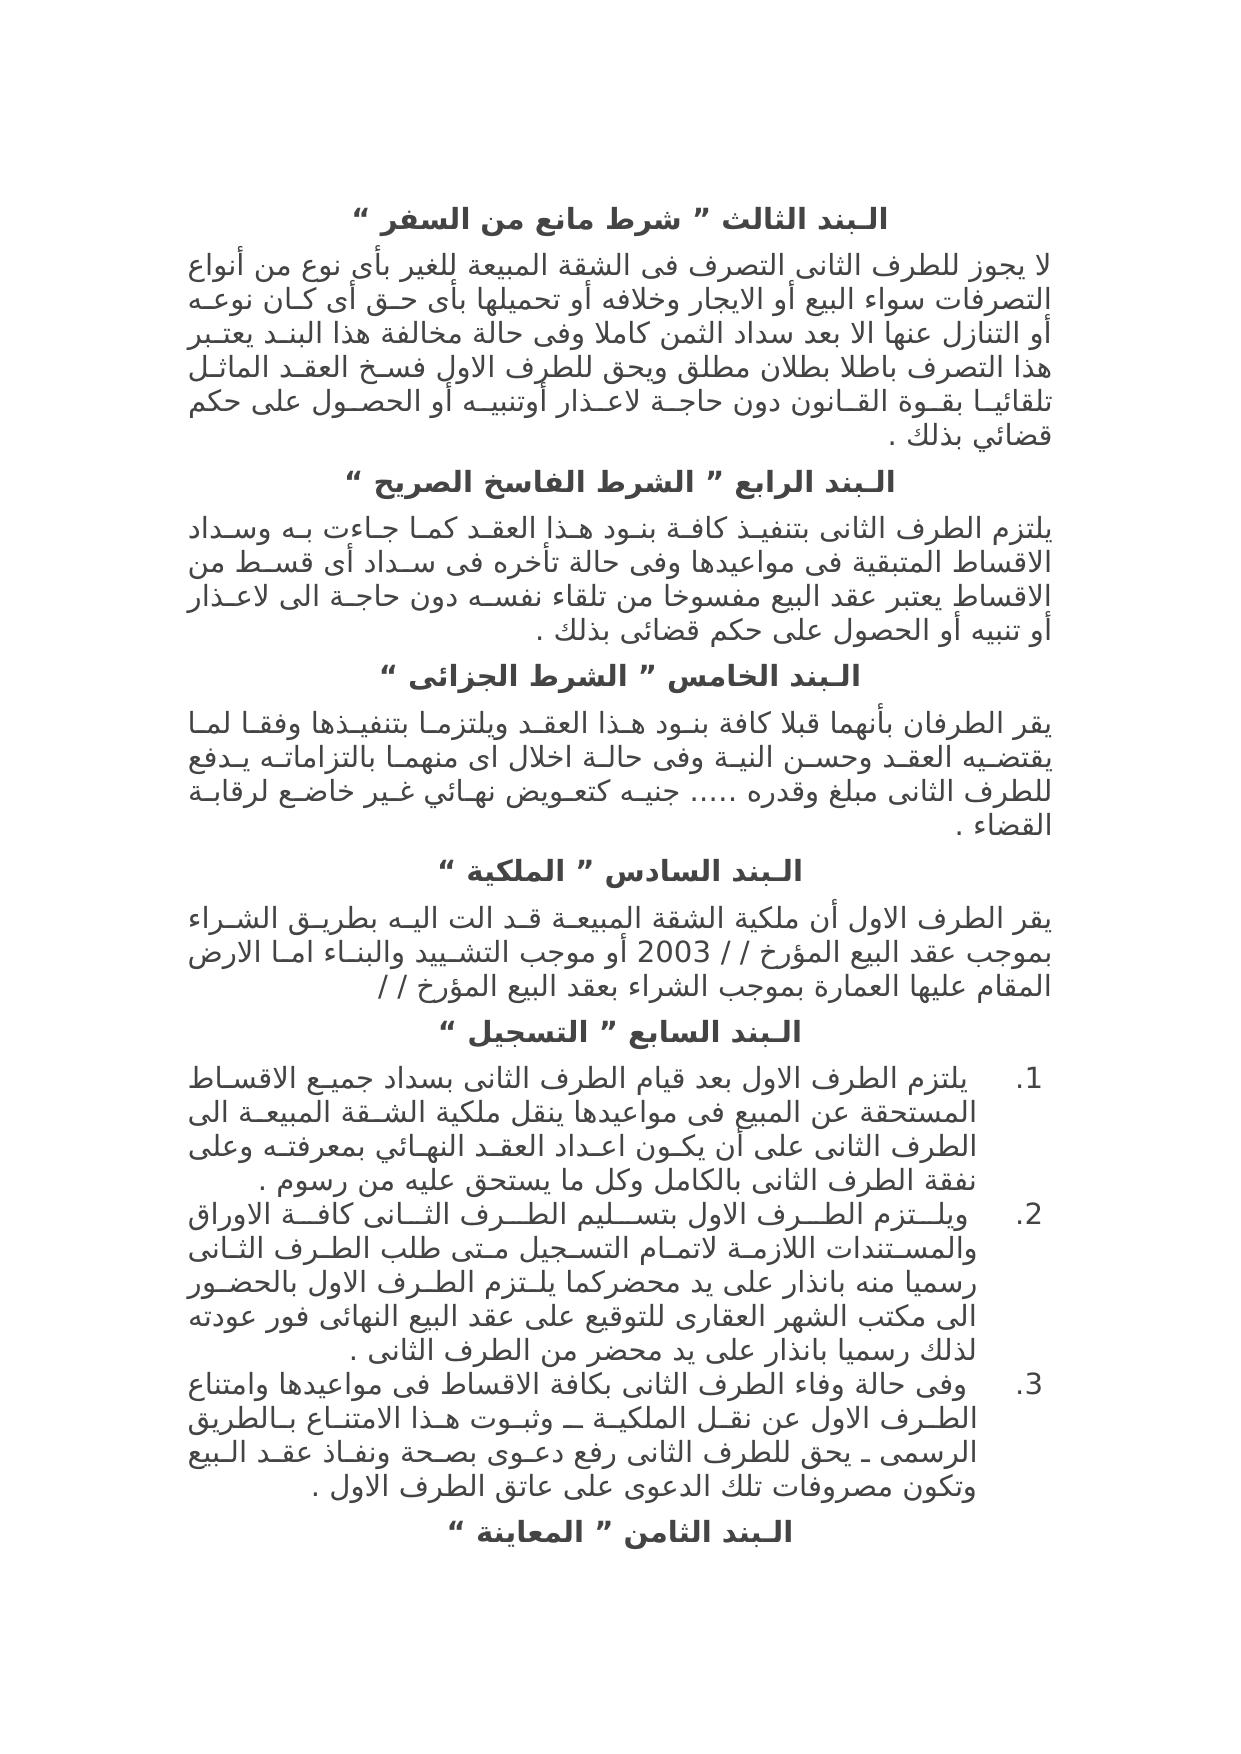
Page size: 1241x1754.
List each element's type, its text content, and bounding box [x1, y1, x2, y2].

text الـبند السابع ” التسجيل “ [187, 1015, 1053, 1049]
text لا يجوز للطرف الثانى التصرف فى الشقة المبيعة للغير بأى نوع من أنواع التصرفات سواء البيع أو الايجار وخلافه أو تحميلها بأى حق أى كان نوعه أو التنازل عنها الا بعد سداد الثمن كاملا وفى حالة مخالفة هذا البند يعتبر هذا التصرف باطلا بطلان مطلق ويحق للطرف الاول فسخ العقد الماثل تلقائيا بقوة القانون دون حاجة لاعذار أوتنبيه أو الحصول على حكم قضائي بذلك . [187, 249, 1053, 452]
text الـبند الثالث ” شرط مانع من السفر “ [187, 202, 1053, 236]
text يقر الطرفان بأنهما قبلا كافة بنود هذا العقد ويلتزما بتنفيذها وفقا لما يقتضيه العقد وحسن النية وفى حالة اخلال اى منهما بالتزاماته يدفع للطرف الثانى مبلغ وقدره ….. جنيه كتعويض نهائي غير خاضع لرقابة القضاء . [187, 706, 1053, 842]
text الـبند السادس ” الملكية “ [187, 854, 1053, 888]
list وفى حالة وفاء الطرف الثانى بكافة الاقساط فى مواعيدها وامتناع الطرف الاول عن نقل الملكية ـ وثبوت هذا الامتناع بالطريق الرسمى ـ يحق للطرف الثانى رفع دعوى بصحة ونفاذ عقد البيع وتكون مصروفات تلك الدعوى على عاتق الطرف الاول . [187, 1367, 1015, 1503]
list ويلتزم الطرف الاول بتسليم الطرف الثانى كافة الاوراق والمستندات اللازمة لاتمام التسجيل متى طلب الطرف الثانى رسميا منه بانذار على يد محضركما يلتزم الطرف الاول بالحضور الى مكتب الشهر العقارى للتوقيع على عقد البيع النهائى فور عودته لذلك رسميا بانذار على يد محضر من الطرف الثانى . [187, 1198, 1015, 1367]
list يلتزم الطرف الاول بعد قيام الطرف الثانى بسداد جميع الاقساط المستحقة عن المبيع فى مواعيدها ينقل ملكية الشقة المبيعة الى الطرف الثانى على أن يكون اعداد العقد النهائي بمعرفته وعلى نفقة الطرف الثانى بالكامل وكل ما يستحق عليه من رسوم . [187, 1062, 1015, 1198]
text يقر الطرف الاول أن ملكية الشقة المبيعة قد الت اليه بطريق الشراء بموجب عقد البيع المؤرخ / / 2003 أو موجب التشييد والبناء اما الارض المقام عليها العمارة بموجب الشراء بعقد البيع المؤرخ / / [187, 901, 1053, 1003]
text الـبند الخامس ” الشرط الجزائى “ [187, 660, 1053, 694]
text يلتزم الطرف الثانى بتنفيذ كافة بنود هذا العقد كما جاءت به وسداد الاقساط المتبقية فى مواعيدها وفى حالة تأخره فى سداد أى قسط من الاقساط يعتبر عقد البيع مفسوخا من تلقاء نفسه دون حاجة الى لاعذار أو تنبيه أو الحصول على حكم قضائى بذلك . [187, 511, 1053, 647]
text الـبند الثامن ” المعاينة “ [187, 1516, 1053, 1550]
text الـبند الرابع ” الشرط الفاسخ الصريح “ [187, 465, 1053, 499]
